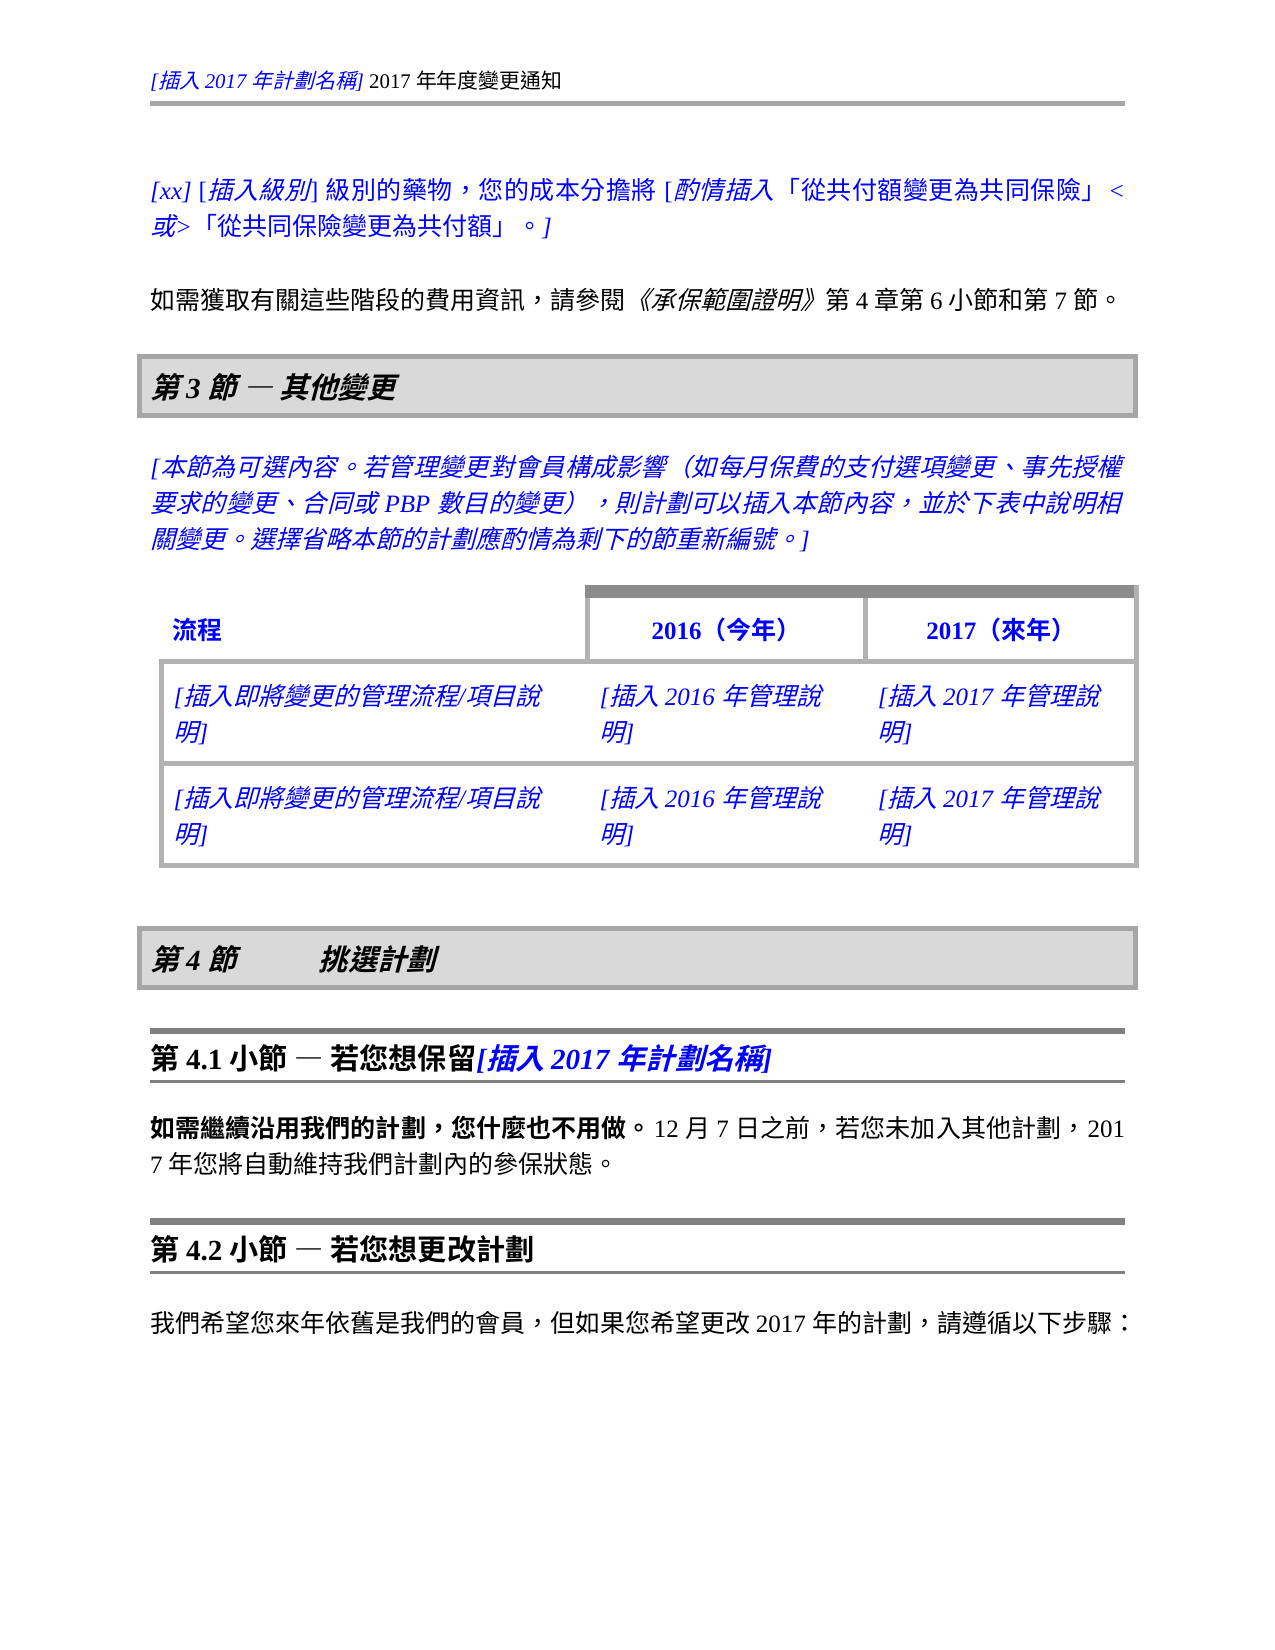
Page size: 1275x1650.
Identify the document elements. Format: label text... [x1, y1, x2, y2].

table_cell [插入 2017 年管理說明] [866, 664, 1134, 761]
subtitle 第 4.1 小節 — 若您想保留[插入 2017 年計劃名稱] [150, 1034, 1125, 1080]
table_header 流程 [161, 585, 585, 659]
subtitle 第 3 節 — 其他變更 [142, 359, 1133, 413]
text 如需獲取有關這些階段的費用資訊，請參閱《承保範圍證明》第 4 章第 6 小節和第 7 節。 [150, 280, 1125, 316]
table_cell [插入即將變更的管理流程/項目說明] [164, 766, 587, 863]
table_cell [插入 2017 年管理說明] [866, 766, 1134, 863]
table_header 2016（今年） [590, 598, 863, 659]
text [150, 170, 1125, 243]
subtitle 第 4 節 挑選計劃 [142, 931, 1133, 985]
table_cell [插入即將變更的管理流程/項目說明] [164, 664, 587, 761]
table_cell [插入 2016 年管理說明] [587, 664, 866, 761]
subtitle 如需繼續沿用我們的計劃，您什麼也不用做。12 月 7 日之前，若您未加入其他計劃，2017 年您將自動維持我們計劃內的參保狀態。 [150, 1108, 1125, 1181]
table_cell [插入 2016 年管理說明] [587, 766, 866, 863]
subtitle 第 4.2 小節 — 若您想更改計劃 [150, 1225, 1125, 1271]
text 我們希望您來年依舊是我們的會員，但如果您希望更改 2017 年的計劃，請遵循以下步驟： [150, 1303, 1125, 1339]
text [本節為可選內容。若管理變更對會員構成影響（如每月保費的支付選項變更、事先授權要求的變更、合同或 PBP 數目的變更），則計劃可以插入本節內容，並於下表中說明相關變更。選擇省略本節的計劃應酌情為剩下的節重新編號。] [150, 447, 1125, 556]
table_header 2017（來年） [868, 598, 1134, 659]
